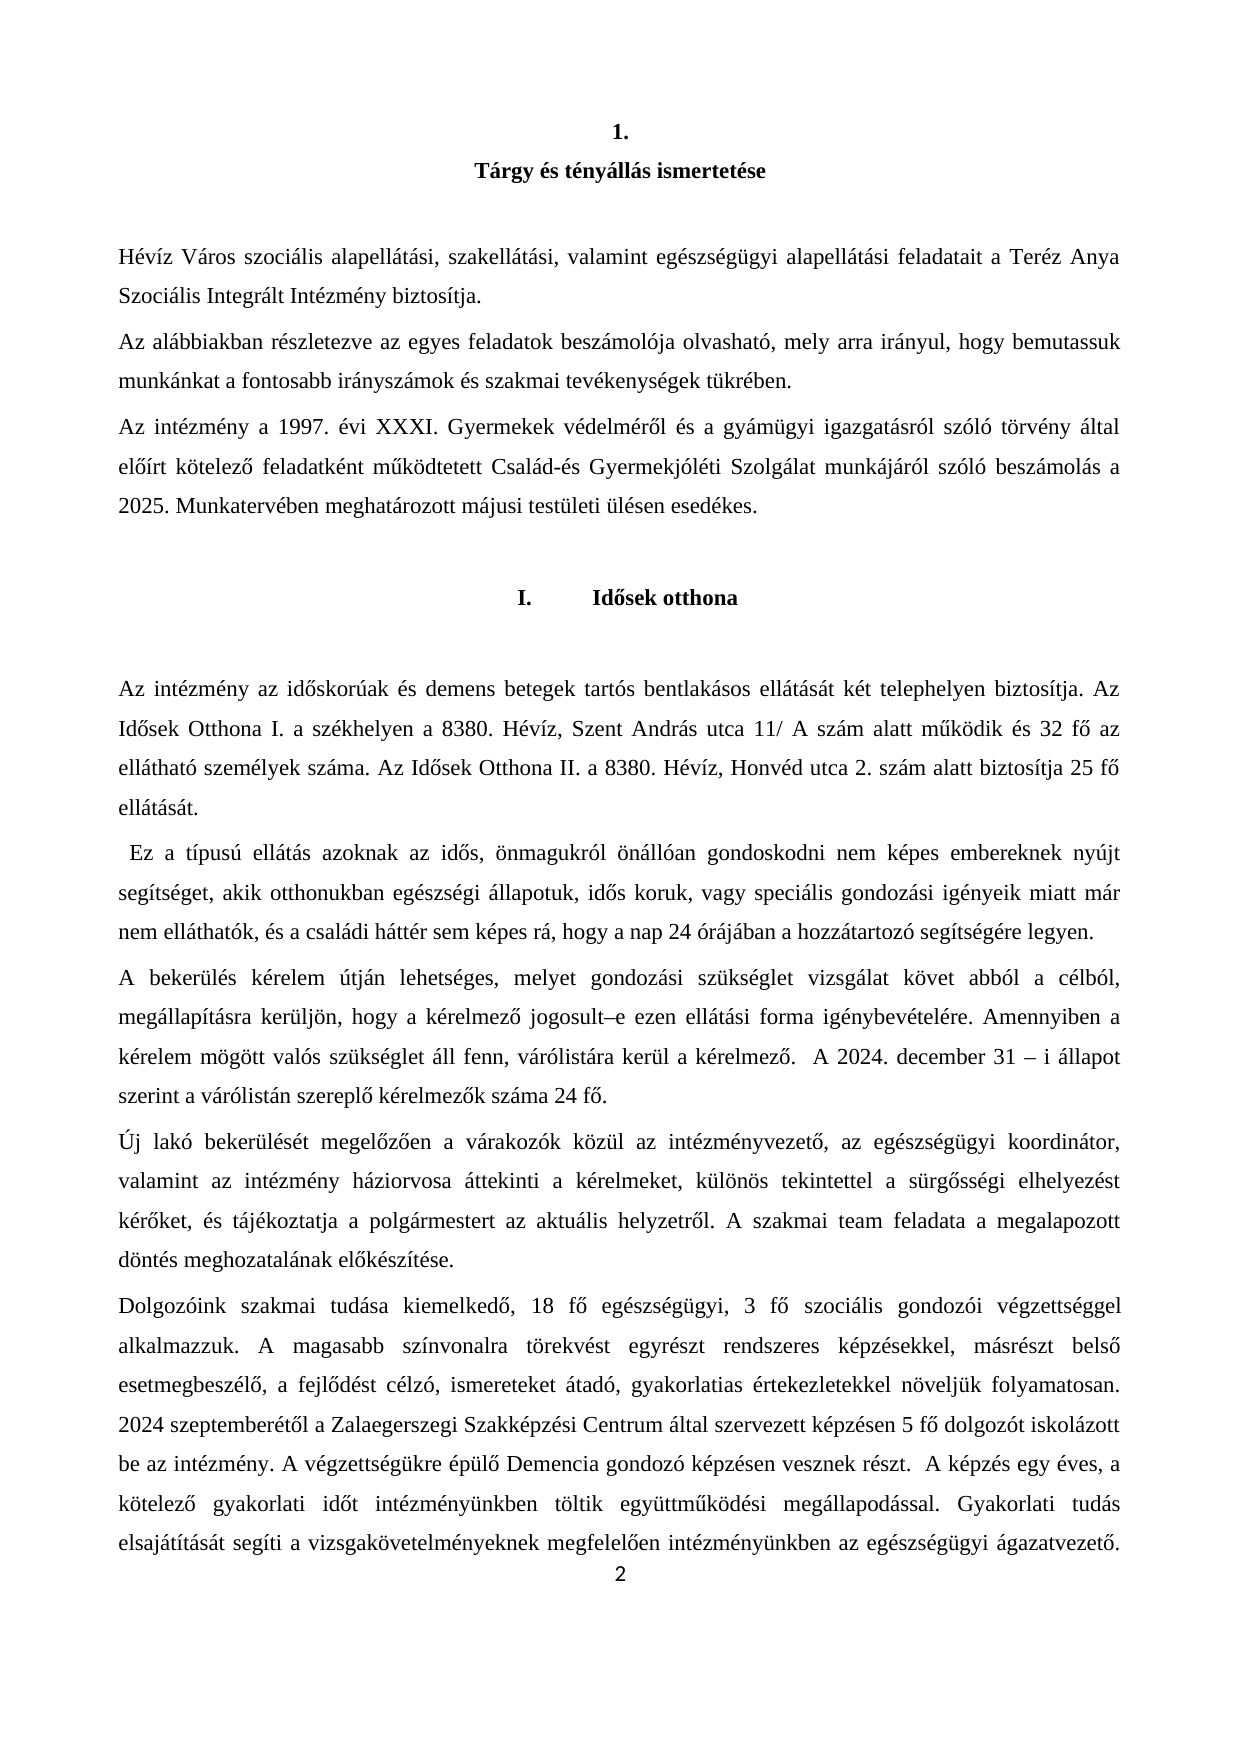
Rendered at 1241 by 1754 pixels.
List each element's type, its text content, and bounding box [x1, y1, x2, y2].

text Ez a típusú ellátás azoknak az idős, önmagukról önállóan gondoskodni nem képes embereknek nyújt segítséget, akik otthonukban egészségi állapotuk, idős koruk, vagy speciális gondozási igényeik miatt már nem elláthatók, és a családi háttér sem képes rá, hogy a nap 24 órájában a hozzátartozó segítségére legyen. [118, 839, 1122, 944]
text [118, 1292, 1122, 1556]
text Új lakó bekerülését megelőzően a várakozók közül az intézményvezető, az egészségügyi koordinátor, valamint az intézmény háziorvosa áttekinti a kérelmeket, különös tekintettel a sürgősségi elhelyezést kérőket, és tájékoztatja a polgármestert az aktuális helyzetről. A szakmai team feladata a megalapozott döntés meghozatalának előkészítése. [118, 1128, 1122, 1273]
text Az intézmény az időskorúak és demens betegek tartós bentlakásos ellátását két telephelyen biztosítja. Az Idősek Otthona I. a székhelyen a 8380. Hévíz, Szent András utca 11/ A szám alatt működik és 32 fő az ellátható személyek száma. Az Idősek Otthona II. a 8380. Hévíz, Honvéd utca 2. szám alatt biztosítja 25 fő ellátását. [118, 675, 1122, 820]
text 1. [118, 118, 1122, 144]
text Hévíz Város szociális alapellátási, szakellátási, valamint egészségügyi alapellátási feladatait a Teréz Anya Szociális Integrált Intézmény biztosítja. [118, 243, 1122, 309]
list Idősek otthona [133, 584, 1122, 610]
text Az alábbiakban részletezve az egyes feladatok beszámolója olvasható, mely arra irányul, hogy bemutassuk munkánkat a fontosabb irányszámok és szakmai tevékenységek tükrében. [118, 328, 1122, 394]
text Az intézmény a 1997. évi XXXI. Gyermekek védelméről és a gyámügyi igazgatásról szóló törvény által előírt kötelező feladatként működtetett Család-és Gyermekjóléti Szolgálat munkájáról szóló beszámolás a 2025. Munkatervében meghatározott májusi testületi ülésen esedékes. [118, 413, 1122, 518]
text A bekerülés kérelem útján lehetséges, melyet gondozási szükséglet vizsgálat követ abból a célból, megállapításra kerüljön, hogy a kérelmező jogosult–e ezen ellátási forma igénybevételére. Amennyiben a kérelem mögött valós szükséglet áll fenn, várólistára kerül a kérelmező. A 2024. december 31 – i állapot szerint a várólistán szereplő kérelmezők száma 24 fő. [118, 964, 1122, 1109]
text Tárgy és tényállás ismertetése [118, 158, 1122, 184]
